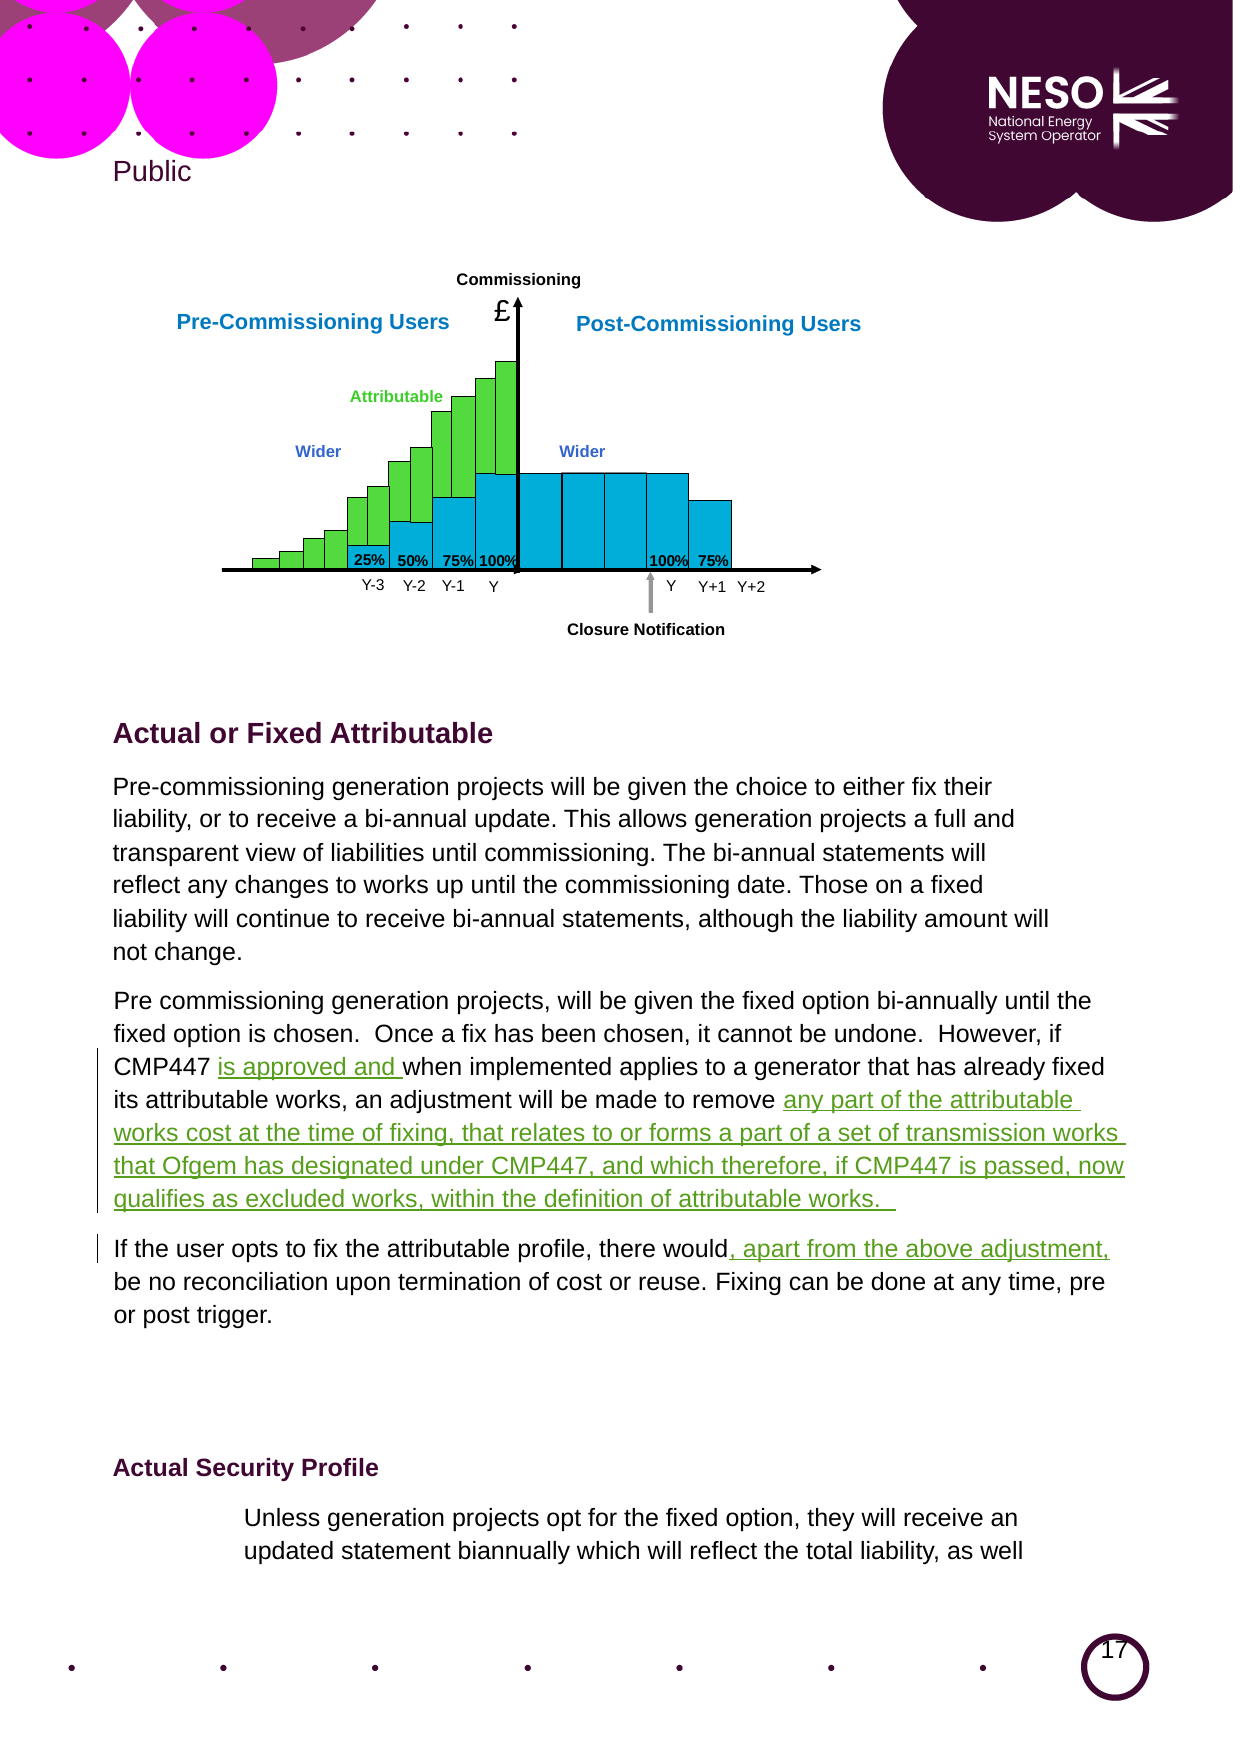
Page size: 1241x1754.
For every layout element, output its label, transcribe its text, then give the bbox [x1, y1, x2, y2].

text If the user opts to fix the attributable profile, there would be no reconciliation upon termination of cost or reuse. Fixing can be done at any time, pre or post trigger. [113, 1234, 1128, 1329]
text Pre-commissioning generation projects will be given the choice to either fix their liability, or to receive a bi-annual update. This allows generation projects a full and transparent view of liabilities until commissioning. The bi-annual statements will reflect any changes to works up until the commissioning date. Those on a fixed liability will continue to receive bi-annual statements, although the liability amount will not change. [112, 771, 1052, 965]
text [244, 1503, 1052, 1565]
picture [0, 0, 1233, 1727]
subtitle Actual Security Profile [112, 1453, 1128, 1482]
subtitle Actual or Fixed Attributable [112, 716, 1128, 750]
text Pre commissioning generation projects, will be given the fixed option bi-annually until the fixed option is chosen. Once a fix has been chosen, it cannot be undone. However, if CMP447 when implemented applies to a generator that has already fixed its attributable works, an adjustment will be made to remove [113, 986, 1128, 1213]
